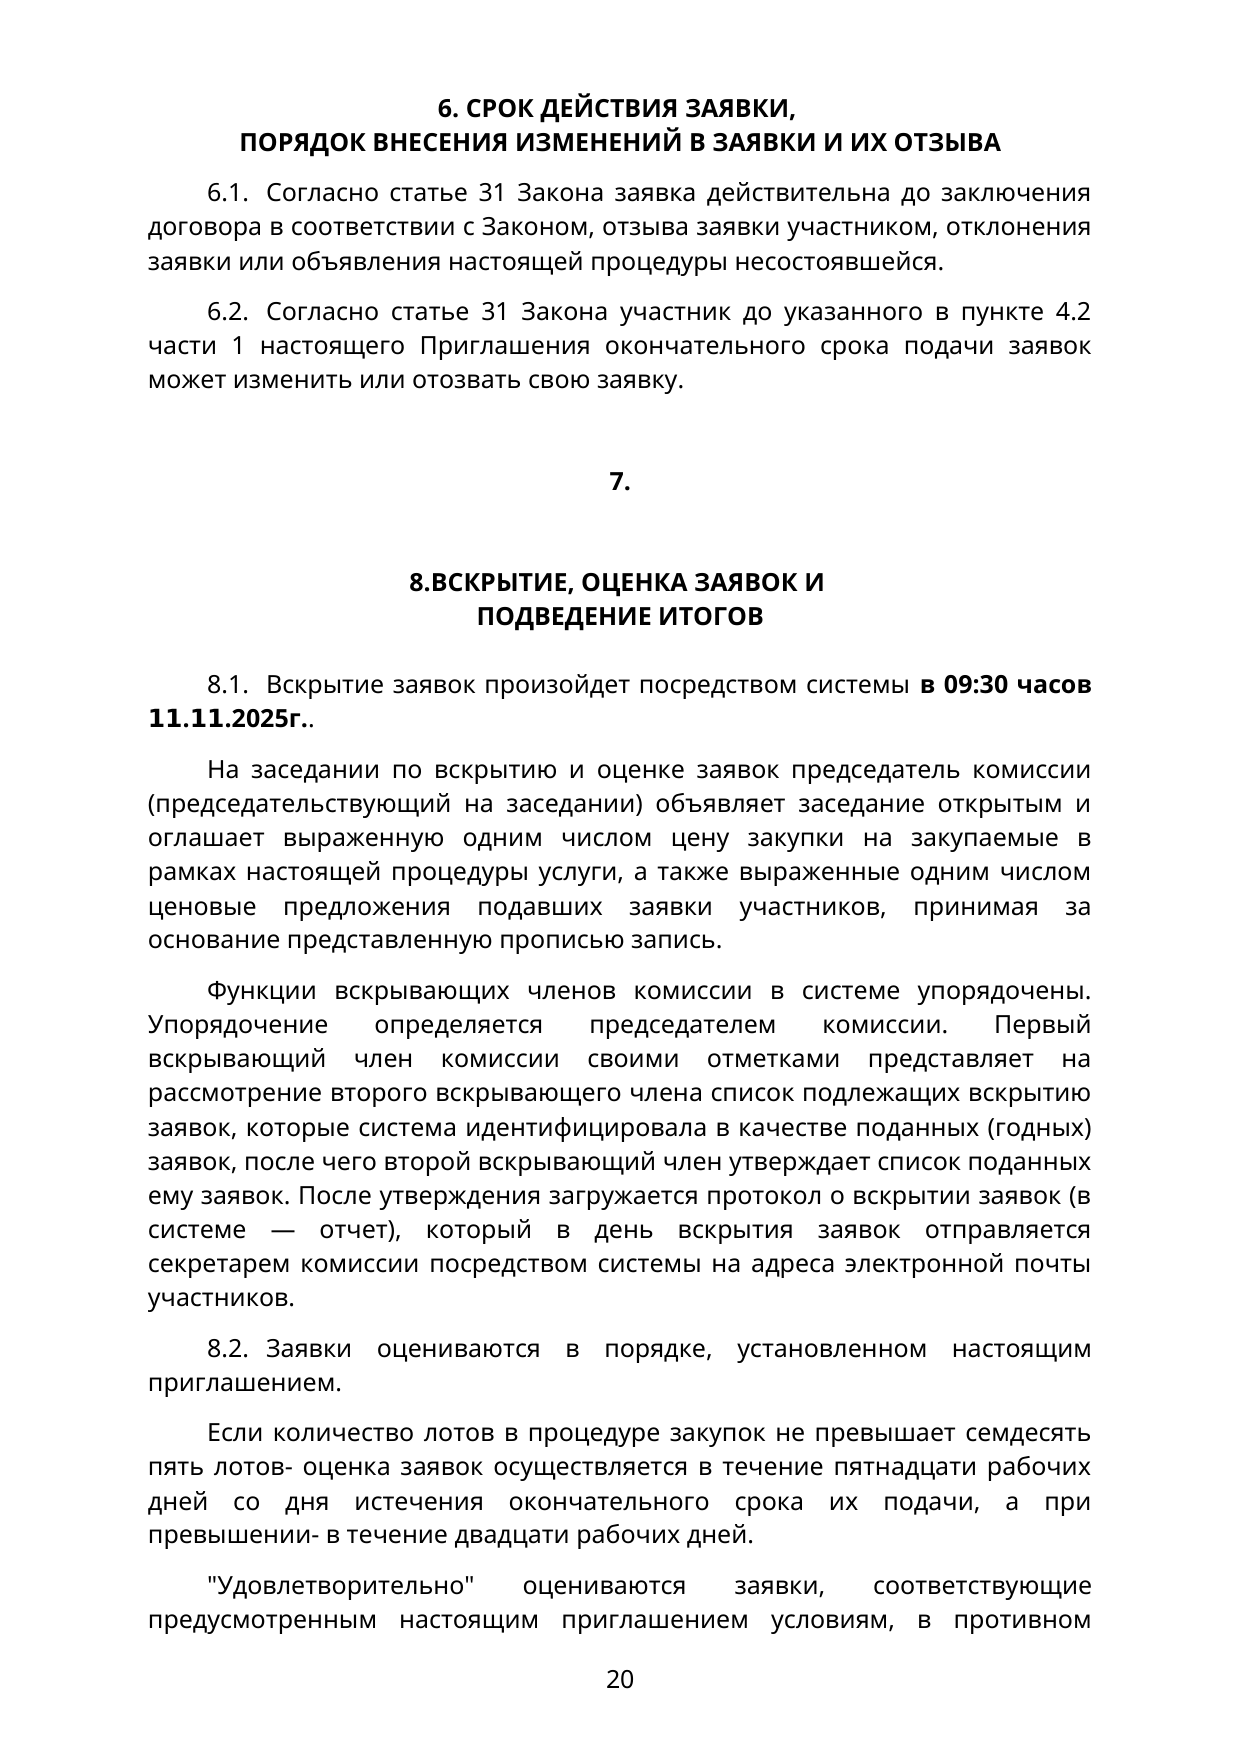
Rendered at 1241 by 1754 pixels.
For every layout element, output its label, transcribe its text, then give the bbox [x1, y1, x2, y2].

text 6. СРОК ДЕЙСТВИЯ ЗАЯВКИ, ПОРЯДОК ВНЕСЕНИЯ ИЗМЕНЕНИЙ В ЗАЯВКИ И ИХ ОТЗЫВА [207, 90, 1034, 158]
text 6.2. Согласно статье 31 Закона участник до указанного в пункте 4.2 части 1 настоящего Приглашения окончательного срока подачи заявок может изменить или отозвать свою заявку. [148, 294, 1092, 396]
text На заседании по вскрытию и оценке заявок председатель комиссии (председательствующий на заседании) объявляет заседание открытым и оглашает выраженную одним числом цену закупки на закупаемые в рамках настоящей процедуры услуги, а также выраженные одним числом ценовые предложения подавших заявки участников, принимая за основание представленную прописью запись. [148, 752, 1092, 956]
text Если количество лотов в процедуре закупок не превышает семдесять пять лотов- оценка заявок осуществляется в течение пятнадцати рабочих дней со дня истечения окончательного срока их подачи, а при превышении- в течение двадцати рабочих дней. [148, 1415, 1092, 1551]
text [148, 1568, 1092, 1636]
text 8.1. Вскрытие заявок произойдет посредством системы в 09:30 часов 11.11.2025г.. [148, 667, 1092, 735]
text Функции вскрывающих членов комиссии в системе упорядочены. Упорядочение определяется председателем комиссии. Первый вскрывающий член комиссии своими отметками представляет на рассмотрение второго вскрывающего члена список подлежащих вскрытию заявок, которые система идентифицировала в качестве поданных (годных) заявок, после чего второй вскрывающий член утверждает список поданных ему заявок. После утверждения загружается протокол о вскрытии заявок (в системе — отчет), который в день вскрытия заявок отправляется секретарем комиссии посредством системы на адреса электронной почты участников. [148, 973, 1092, 1313]
text 8.2. Заявки оцениваются в порядке, установленном настоящим приглашением. [148, 1330, 1092, 1398]
text 6.1. Согласно статье 31 Закона заявка действительна до заключения договора в соответствии с Законом, отзыва заявки участником, отклонения заявки или объявления настоящей процедуры несостоявшейся. [148, 175, 1092, 277]
text 8.ВСКРЫТИЕ, ОЦЕНКА ЗАЯВОК И ПОДВЕДЕНИЕ ИТОГОВ [148, 565, 1092, 633]
text 7. [148, 463, 1092, 497]
